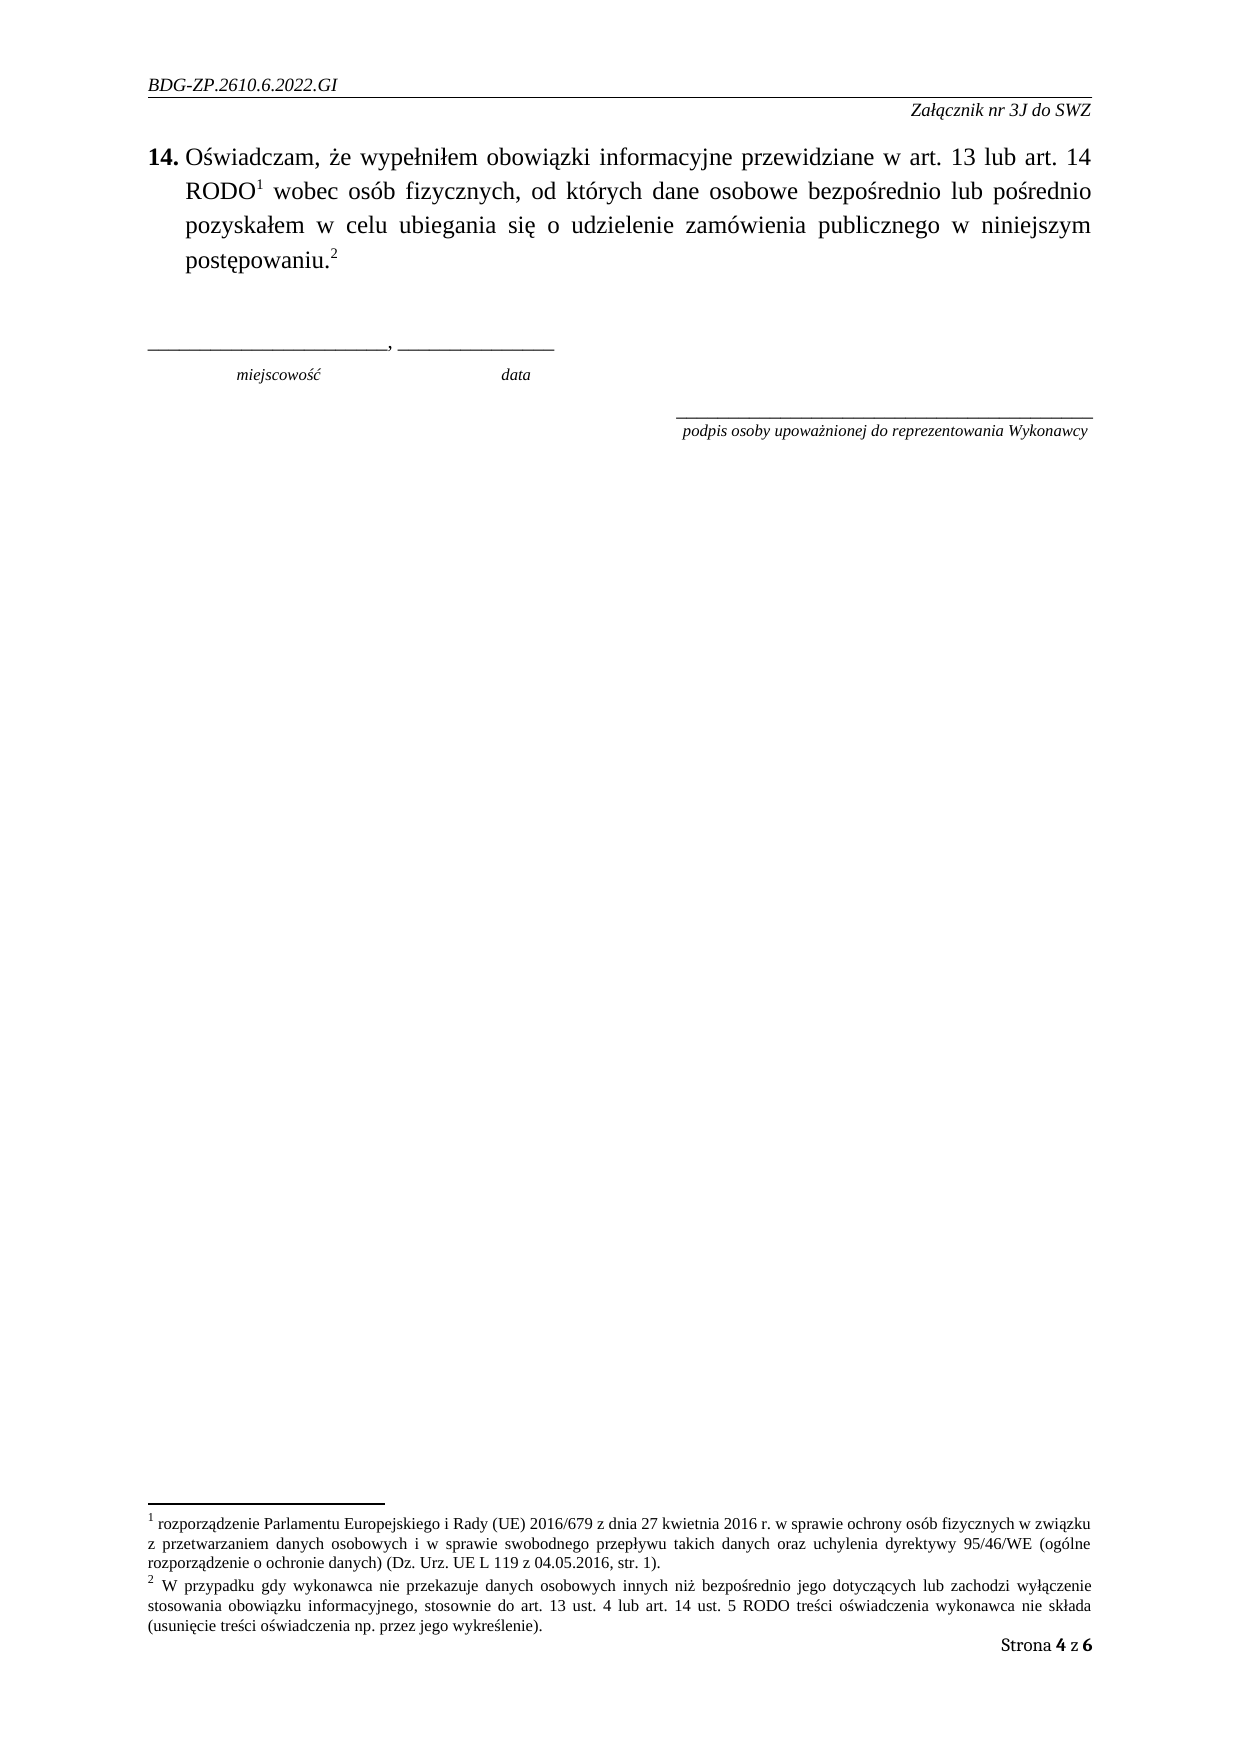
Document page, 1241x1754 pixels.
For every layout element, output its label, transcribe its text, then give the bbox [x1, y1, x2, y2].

text podpis osoby upoważnionej do reprezentowania Wykonawcy [679, 421, 1092, 440]
text _______________________, _______________ [148, 329, 1092, 353]
list Oświadczam, że wypełniłem obowiązki informacyjne przewidziane w art. 13 lub art. 14 RODO wobec osób fizycznych, od których dane osobowe bezpośrednio lub pośrednio pozyskałem w celu ubiegania się o udzielenie zamówienia publicznego w niniejszym postępowaniu. [148, 142, 1092, 274]
text miejscowość data [148, 365, 1092, 384]
text ________________________________________ [148, 397, 1092, 421]
